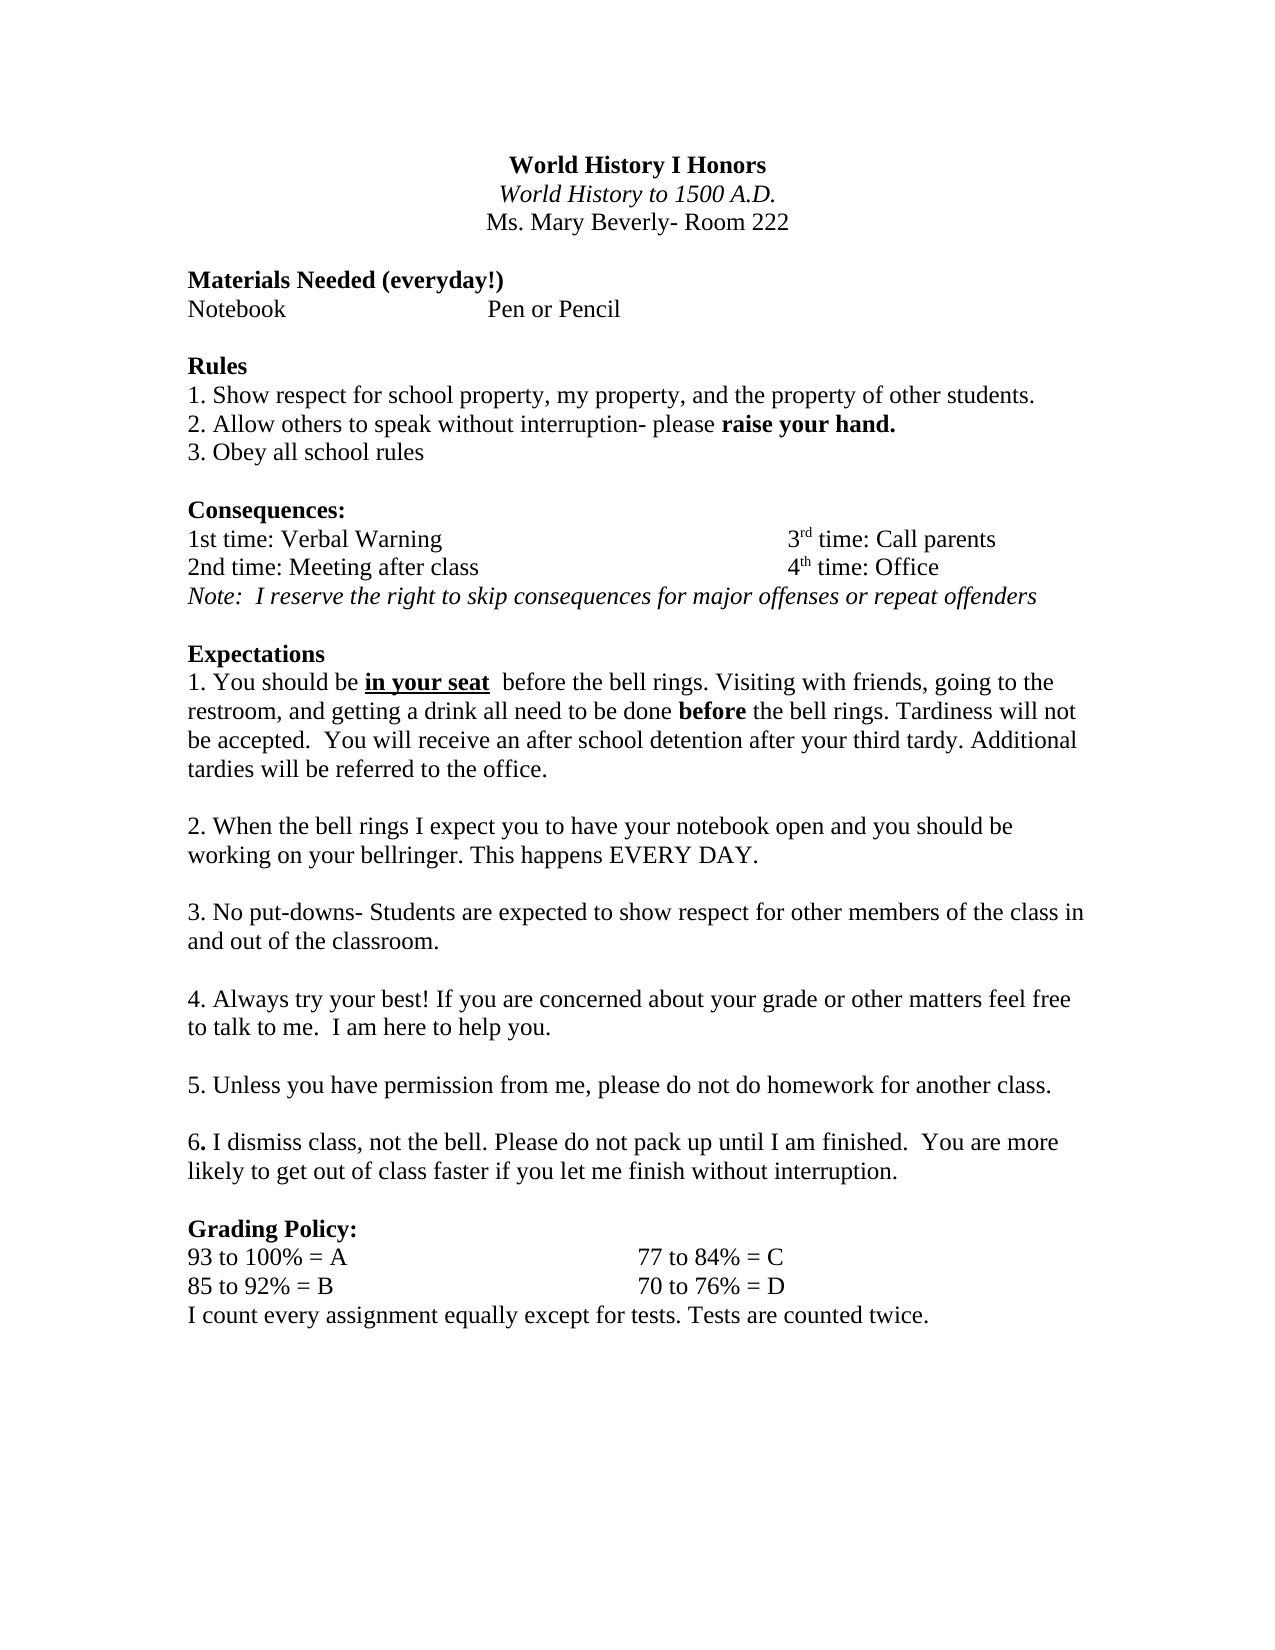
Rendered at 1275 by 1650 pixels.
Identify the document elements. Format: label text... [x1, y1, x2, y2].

text Rules [187, 351, 1087, 380]
text 85 to 92% = B 70 to 76% = D [187, 1271, 1087, 1300]
text 6. I dismiss class, not the bell. Please do not pack up until I am finished. You are more likely to get out of class faster if you let me finish without interruption. [187, 1127, 1087, 1185]
text 3. Obey all school rules [187, 437, 1087, 466]
text Note: I reserve the right to skip consequences for major offenses or repeat offenders [187, 581, 1087, 610]
text Notebook Pen or Pencil [187, 294, 1087, 322]
text 93 to 100% = A 77 to 84% = C [187, 1242, 1087, 1271]
text 5. Unless you have permission from me, please do not do homework for another class. [187, 1070, 1087, 1099]
text Ms. Mary Beverly- Room 222 [187, 207, 1087, 236]
text 1. You should be in your seat before the bell rings. Visiting with friends, going to the restroom, and getting a drink all need to be done before the bell rings. Tardiness will not be accepted. You will receive an after school detention after your third tardy. Additional tardies will be referred to the office. [187, 667, 1087, 782]
text 2nd time: Meeting after class 4th time: Office [187, 552, 1087, 581]
text I count every assignment equally except for tests. Tests are counted twice. [187, 1300, 1087, 1329]
text 2. Allow others to speak without interruption- please raise your hand. [187, 409, 1087, 437]
text World History to 1500 A.D. [187, 179, 1087, 207]
text 3. No put-downs- Students are expected to show respect for other members of the class in and out of the classroom. [187, 869, 1087, 955]
text Expectations [187, 639, 1087, 667]
text 1st time: Verbal Warning 3rd time: Call parents [187, 524, 1087, 552]
text 1. Show respect for school property, my property, and the property of other students. [187, 380, 1087, 409]
text Materials Needed (everyday!) [187, 265, 1087, 294]
text Consequences: [187, 495, 1087, 524]
text 2. When the bell rings I expect you to have your notebook open and you should be working on your bellringer. This happens EVERY DAY. [187, 811, 1087, 869]
text 4. Always try your best! If you are concerned about your grade or other matters feel free to talk to me. I am here to help you. [187, 955, 1087, 1041]
text World History I Honors [187, 150, 1087, 179]
text Grading Policy: [187, 1214, 1087, 1242]
